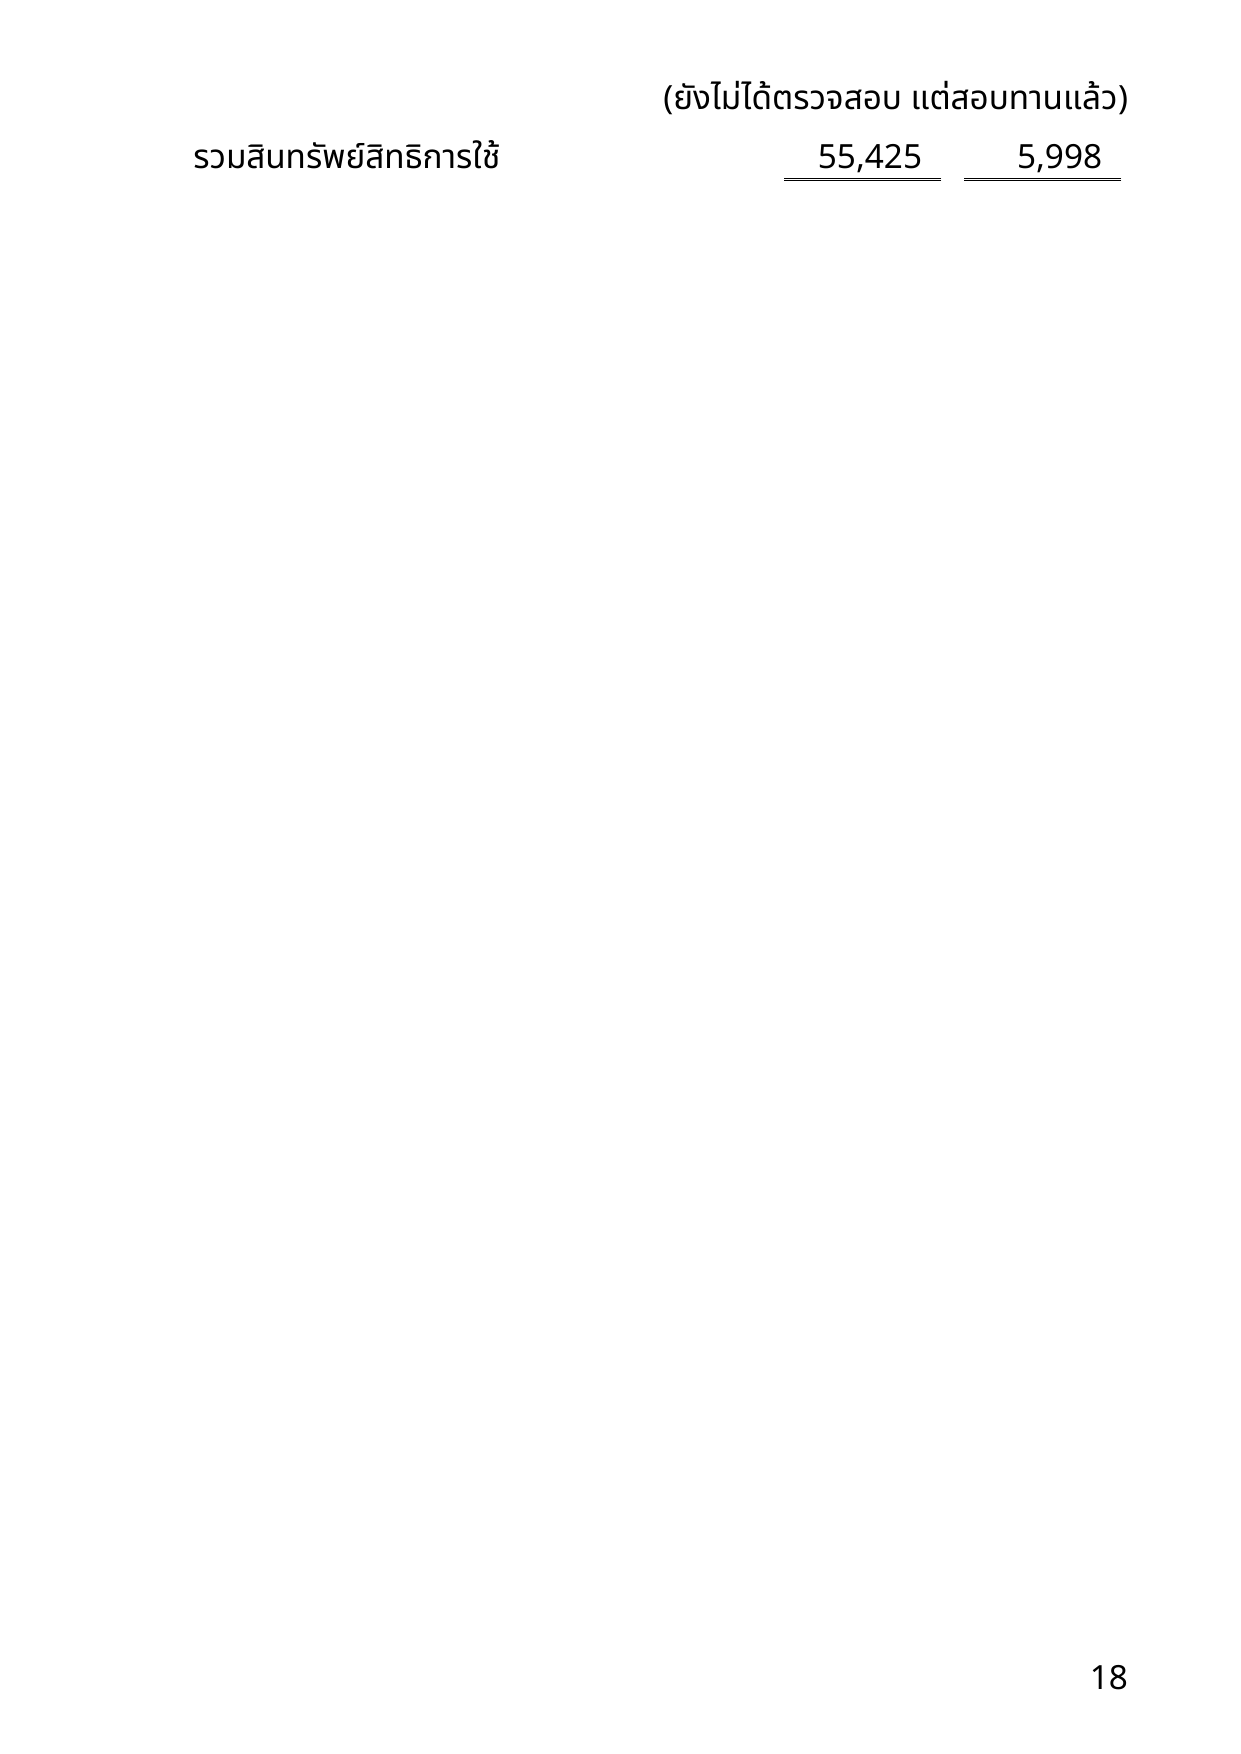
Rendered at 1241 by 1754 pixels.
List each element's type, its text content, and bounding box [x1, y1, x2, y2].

table_cell รวมสินทรัพย์สิทธิการใช้ [182, 137, 772, 181]
table_cell 55,425 [773, 137, 952, 181]
table_cell 5,998 [953, 137, 1132, 181]
